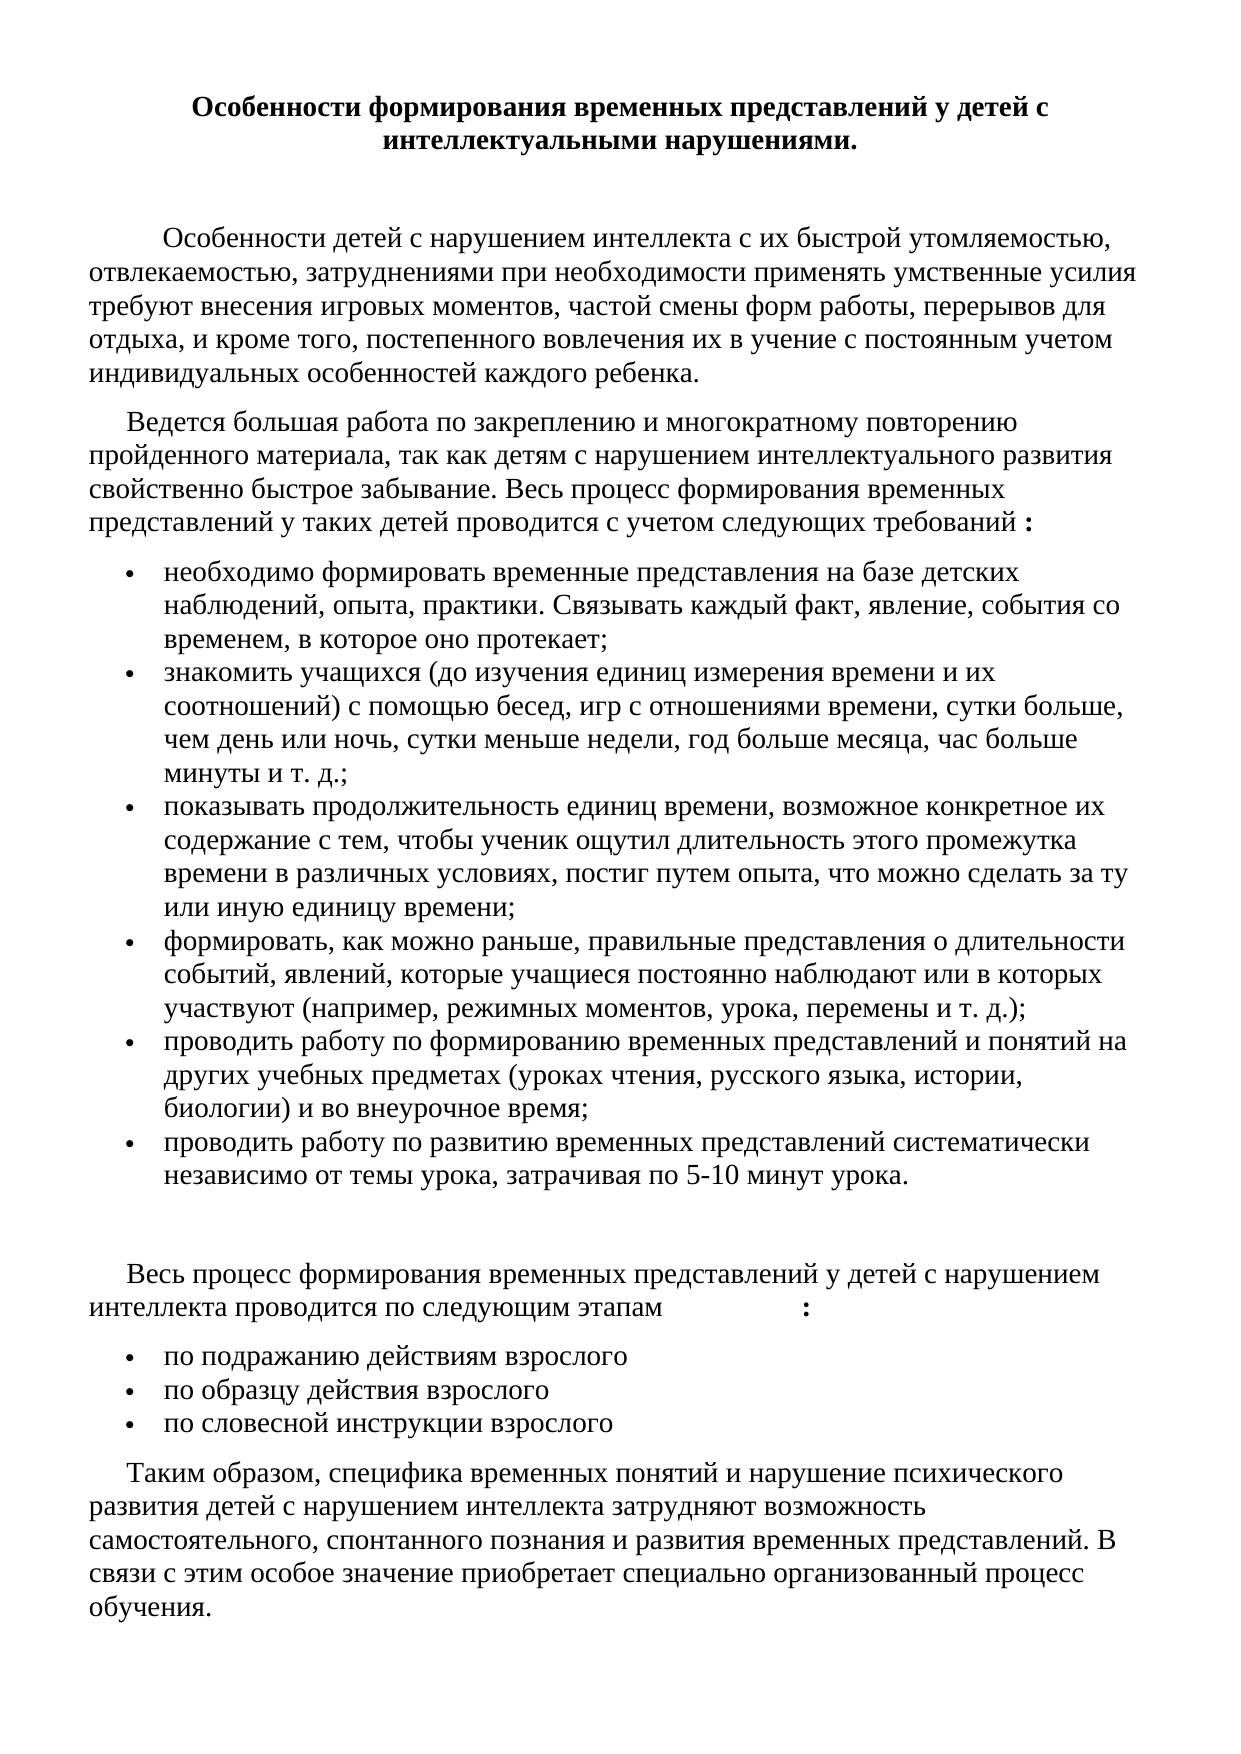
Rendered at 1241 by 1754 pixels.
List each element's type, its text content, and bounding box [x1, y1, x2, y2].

list необходимо формировать временные представления на базе детских наблюдений, опыта, практики. Связывать каждый факт, явление, события со временем, в которое оно протекает; [126, 554, 1152, 654]
text Особенности формирования временных представлений у детей с интеллектуальными нарушениями. [89, 89, 1152, 156]
text Весь процесс формирования временных представлений у детей с нарушением интеллекта проводится по следующим этапам : [89, 1256, 1152, 1323]
list проводить работу по развитию временных представлений систематически независимо от темы урока, затрачивая по 5-10 минут урока. [126, 1124, 1152, 1191]
list знакомить учащихся (до изучения единиц измерения времени и их соотношений) с помощью бесед, игр с отношениями времени, сутки больше, чем день или ночь, сутки меньше недели, год больше месяца, час больше минуты и т. д.; [126, 654, 1152, 788]
list по образцу действия взрослого [126, 1372, 1152, 1406]
list по словесной инструкции взрослого [126, 1406, 1152, 1439]
text Таким образом, специфика временных понятий и нарушение психического развития детей с нарушением интеллекта затрудняют возможность самостоятельного, спонтанного познания и развития временных представлений. В связи с этим особое значение приобретает специально организованный процесс обучения. [89, 1455, 1152, 1622]
list по подражанию действиям взрослого [126, 1338, 1152, 1372]
list проводить работу по формированию временных представлений и понятий на других учебных предметах (уроках чтения, русского языка, истории, биологии) и во внеурочное время; [126, 1023, 1152, 1124]
text Ведется большая работа по закреплению и многократному повторению пройденного материала, так как детям с нарушением интеллектуального развития свойственно быстрое забывание. Весь процесс формирования временных представлений у таких детей проводится с учетом следующих требований : [89, 404, 1152, 538]
text Особенности детей с нарушением интеллекта с их быстрой утомляемостью, отвлекаемостью, затруднениями при необходимости применять умственные усилия требуют внесения игровых моментов, частой смены форм работы, перерывов для отдыха, и кроме того, постепенного вовлечения их в учение с постоянным учетом индивидуальных особенностей каждого ребенка. [89, 221, 1152, 388]
list формировать, как можно раньше, правильные представления о длительности событий, явлений, которые учащиеся постоянно наблюдают или в которых участвуют (например, режимных моментов, урока, перемены и т. д.); [126, 923, 1152, 1023]
list показывать продолжительность единиц времени, возможное конкретное их содержание с тем, чтобы ученик ощутил длительность этого промежутка времени в различных условиях, постиг путем опыта, что можно сделать за ту или иную единицу времени; [126, 788, 1152, 923]
